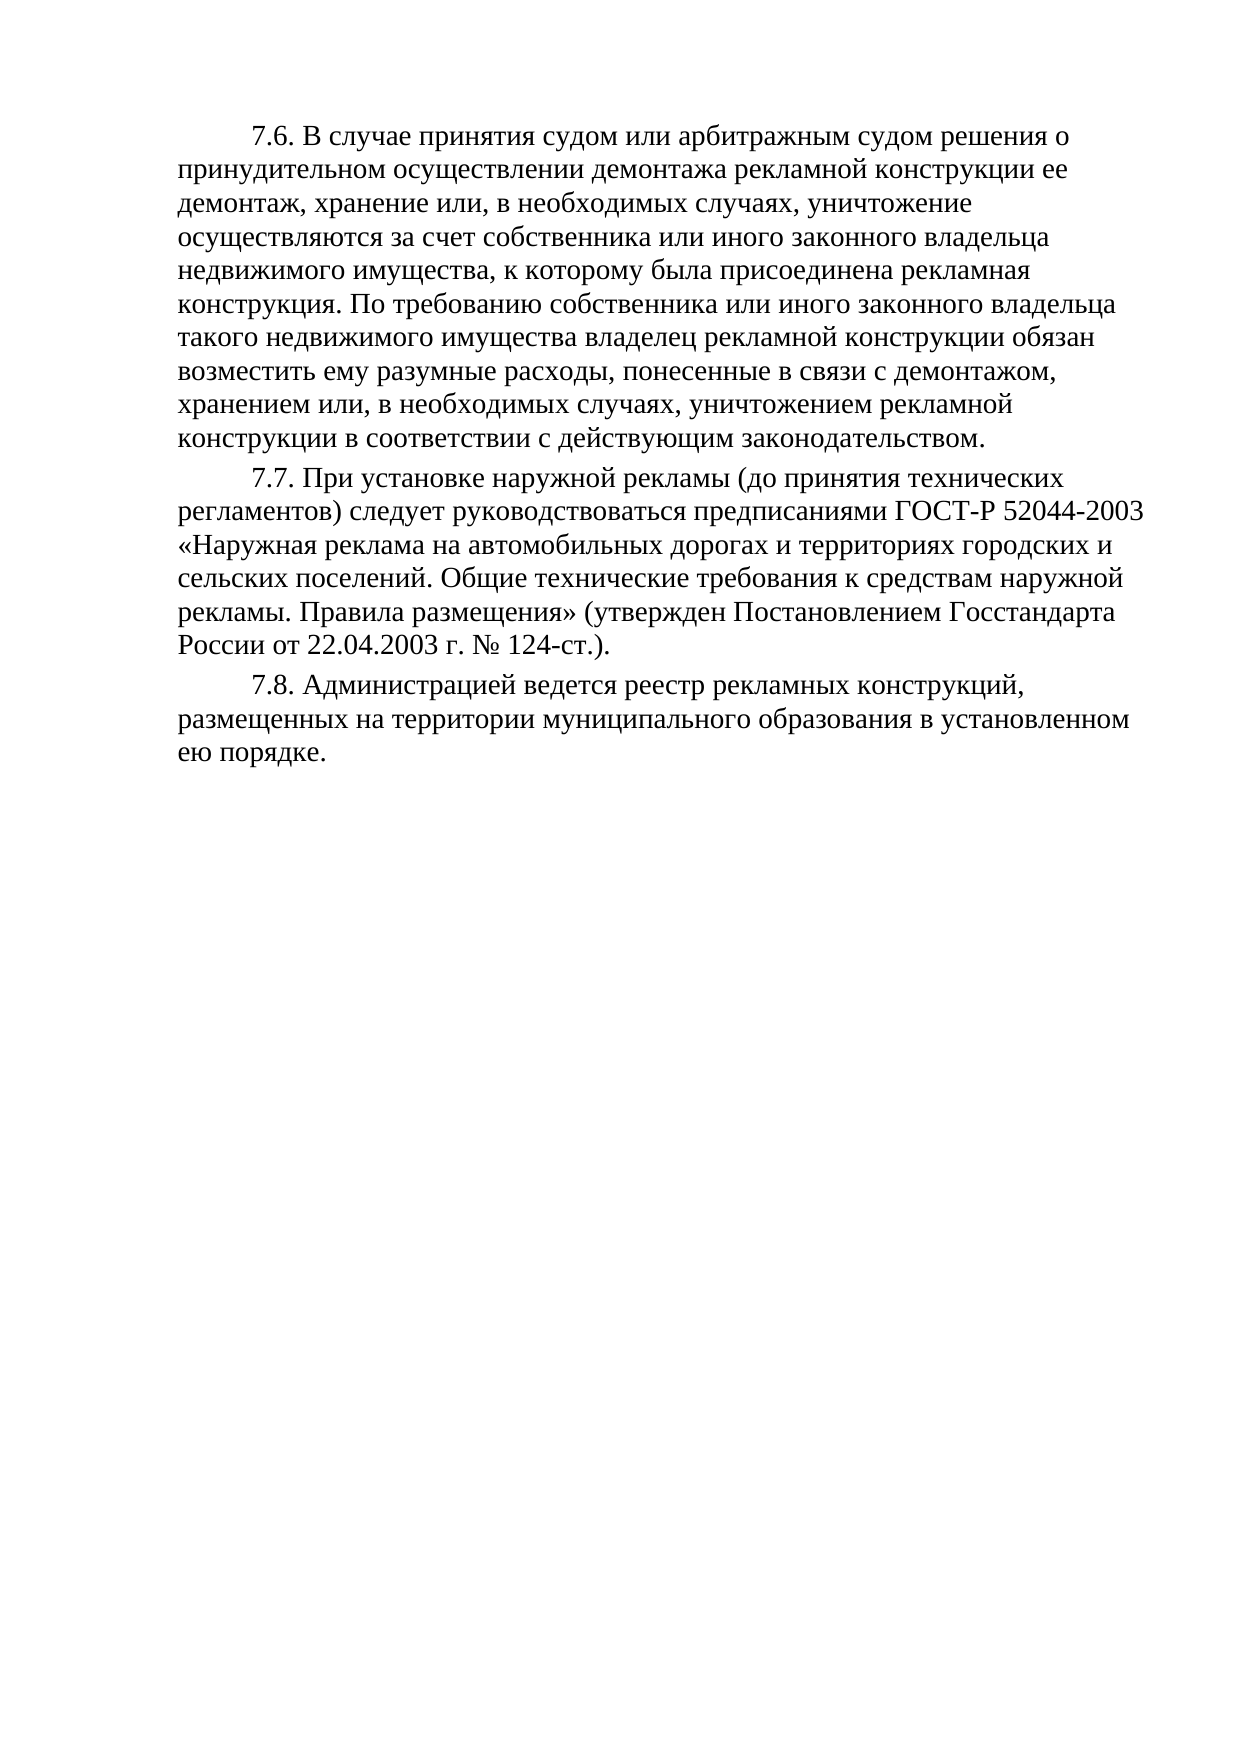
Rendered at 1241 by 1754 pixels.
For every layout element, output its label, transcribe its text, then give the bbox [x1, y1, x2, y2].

text 7.7. При установке наружной рекламы (до принятия технических регламентов) следует руководствоваться предписаниями ГОСТ-Р 52044-2003 «Наружная реклама на автомобильных дорогах и территориях городских и сельских поселений. Общие технические требования к средствам наружной рекламы. Правила размещения» (утвержден Постановлением Госстандарта России от 22.04.2003 г. № 124-ст.). [177, 460, 1152, 661]
text 7.6. В случае принятия судом или арбитражным судом решения о принудительном осуществлении демонтажа рекламной конструкции ее демонтаж, хранение или, в необходимых случаях, уничтожение осуществляются за счет собственника или иного законного владельца недвижимого имущества, к которому была присоединена рекламная конструкция. По требованию собственника или иного законного владельца такого недвижимого имущества владелец рекламной конструкции обязан возместить ему разумные расходы, понесенные в связи с демонтажом, хранением или, в необходимых случаях, уничтожением рекламной конструкции в соответствии с действующим законодательством. [177, 118, 1152, 453]
text 7.8. Администрацией ведется реестр рекламных конструкций, размещенных на территории муниципального образования в установленном ею порядке. [177, 667, 1152, 768]
